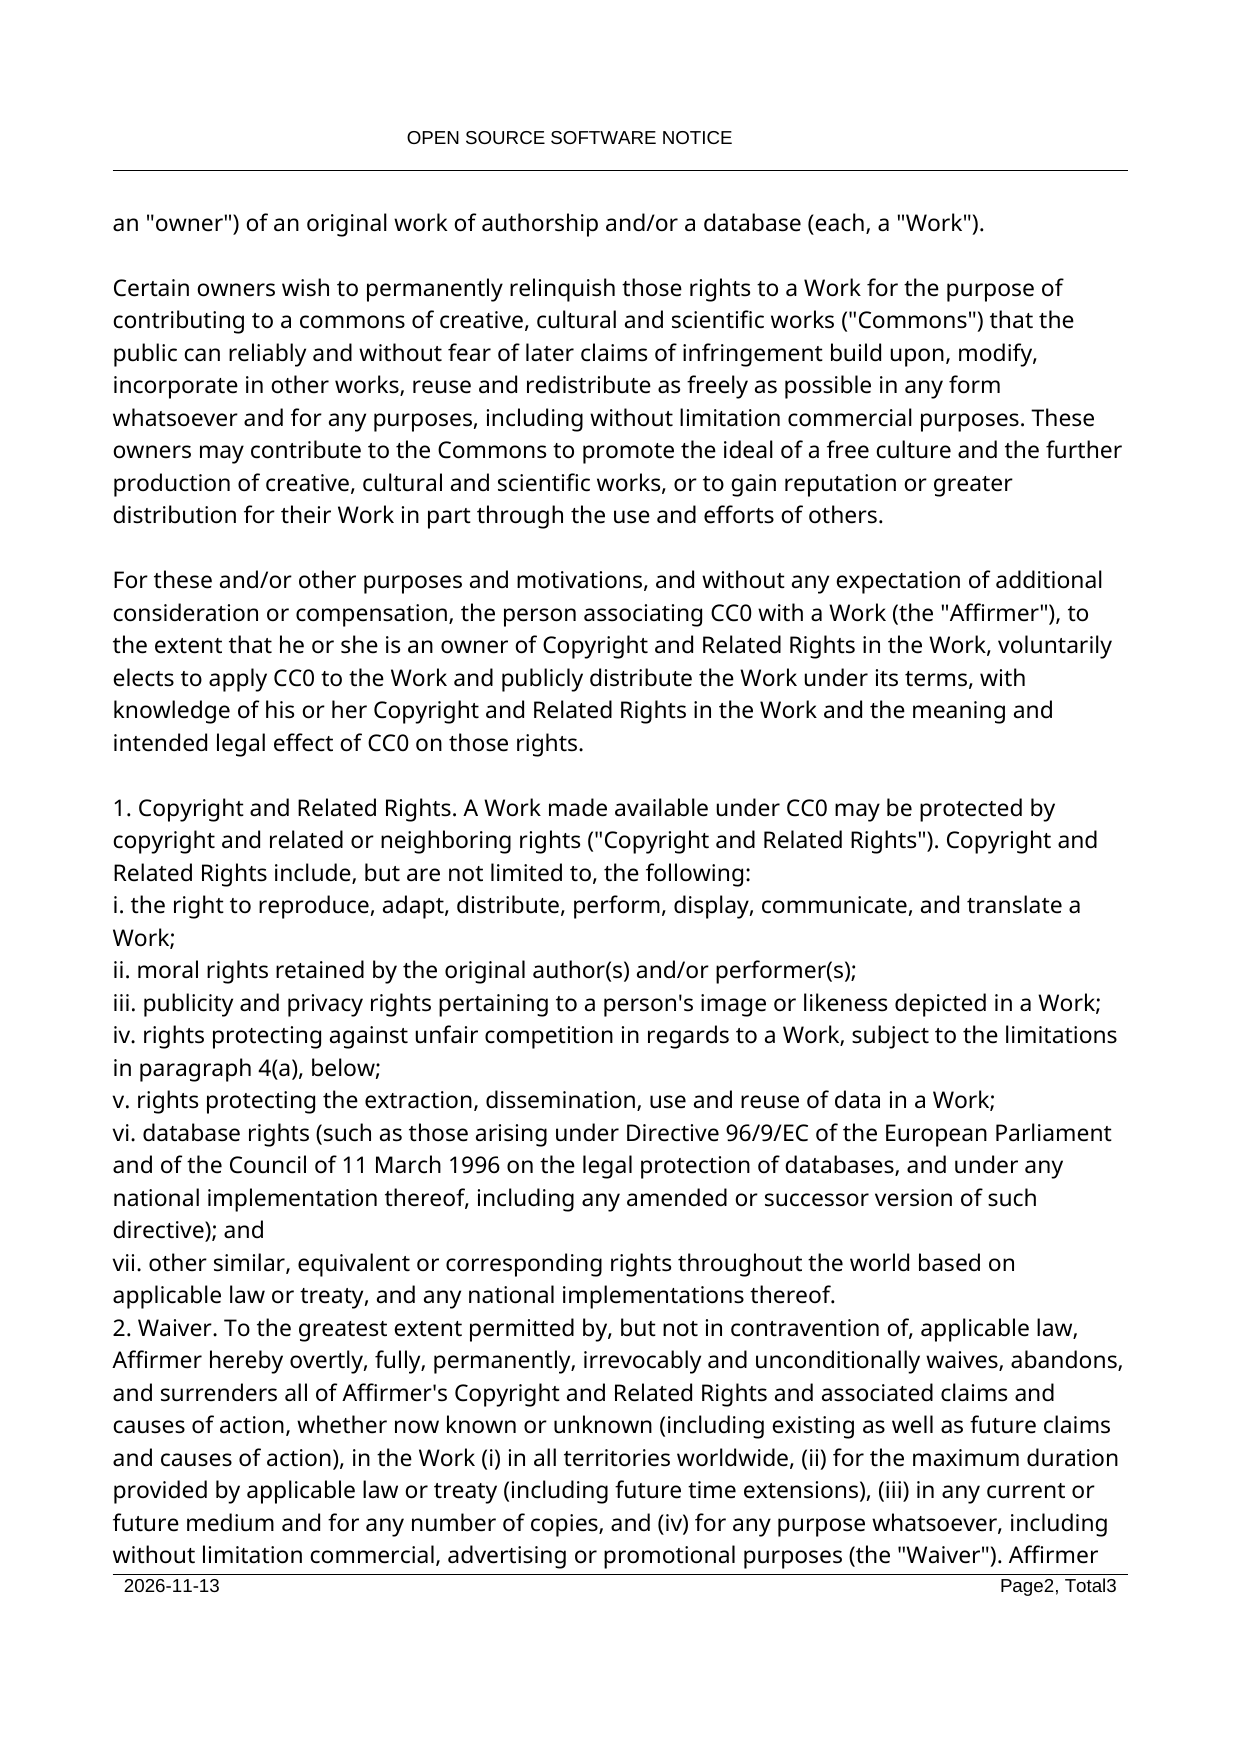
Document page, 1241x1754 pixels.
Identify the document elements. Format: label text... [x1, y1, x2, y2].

text vi. database rights (such as those arising under Directive 96/9/EC of the European Parliament and of the Council of 11 March 1996 on the legal protection of databases, and under any national implementation thereof, including any amended or successor version of such directive); and [112, 1116, 1128, 1246]
text i. the right to reproduce, adapt, distribute, perform, display, communicate, and translate a Work; [112, 889, 1128, 954]
text iv. rights protecting against unfair competition in regards to a Work, subject to the limitations in paragraph 4(a), below; [112, 1019, 1128, 1084]
text For these and/or other purposes and motivations, and without any expectation of additional consideration or compensation, the person associating CC0 with a Work (the "Affirmer"), to the extent that he or she is an owner of Copyright and Related Rights in the Work, voluntarily elects to apply CC0 to the Work and publicly distribute the Work under its terms, with knowledge of his or her Copyright and Related Rights in the Work and the meaning and intended legal effect of CC0 on those rights. [112, 564, 1128, 759]
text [112, 206, 1128, 239]
text Certain owners wish to permanently relinquish those rights to a Work for the purpose of contributing to a commons of creative, cultural and scientific works ("Commons") that the public can reliably and without fear of later claims of infringement build upon, modify, incorporate in other works, reuse and redistribute as freely as possible in any form whatsoever and for any purposes, including without limitation commercial purposes. These owners may contribute to the Commons to promote the ideal of a free culture and the further production of creative, cultural and scientific works, or to gain reputation or greater distribution for their Work in part through the use and efforts of others. [112, 271, 1128, 531]
text 1. Copyright and Related Rights. A Work made available under CC0 may be protected by copyright and related or neighboring rights ("Copyright and Related Rights"). Copyright and Related Rights include, but are not limited to, the following: [112, 791, 1128, 889]
text ii. moral rights retained by the original author(s) and/or performer(s); [112, 954, 1128, 986]
text vii. other similar, equivalent or corresponding rights throughout the world based on applicable law or treaty, and any national implementations thereof. [112, 1246, 1128, 1311]
text iii. publicity and privacy rights pertaining to a person's image or likeness depicted in a Work; [112, 986, 1128, 1019]
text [112, 1311, 1128, 1571]
text v. rights protecting the extraction, dissemination, use and reuse of data in a Work; [112, 1084, 1128, 1116]
